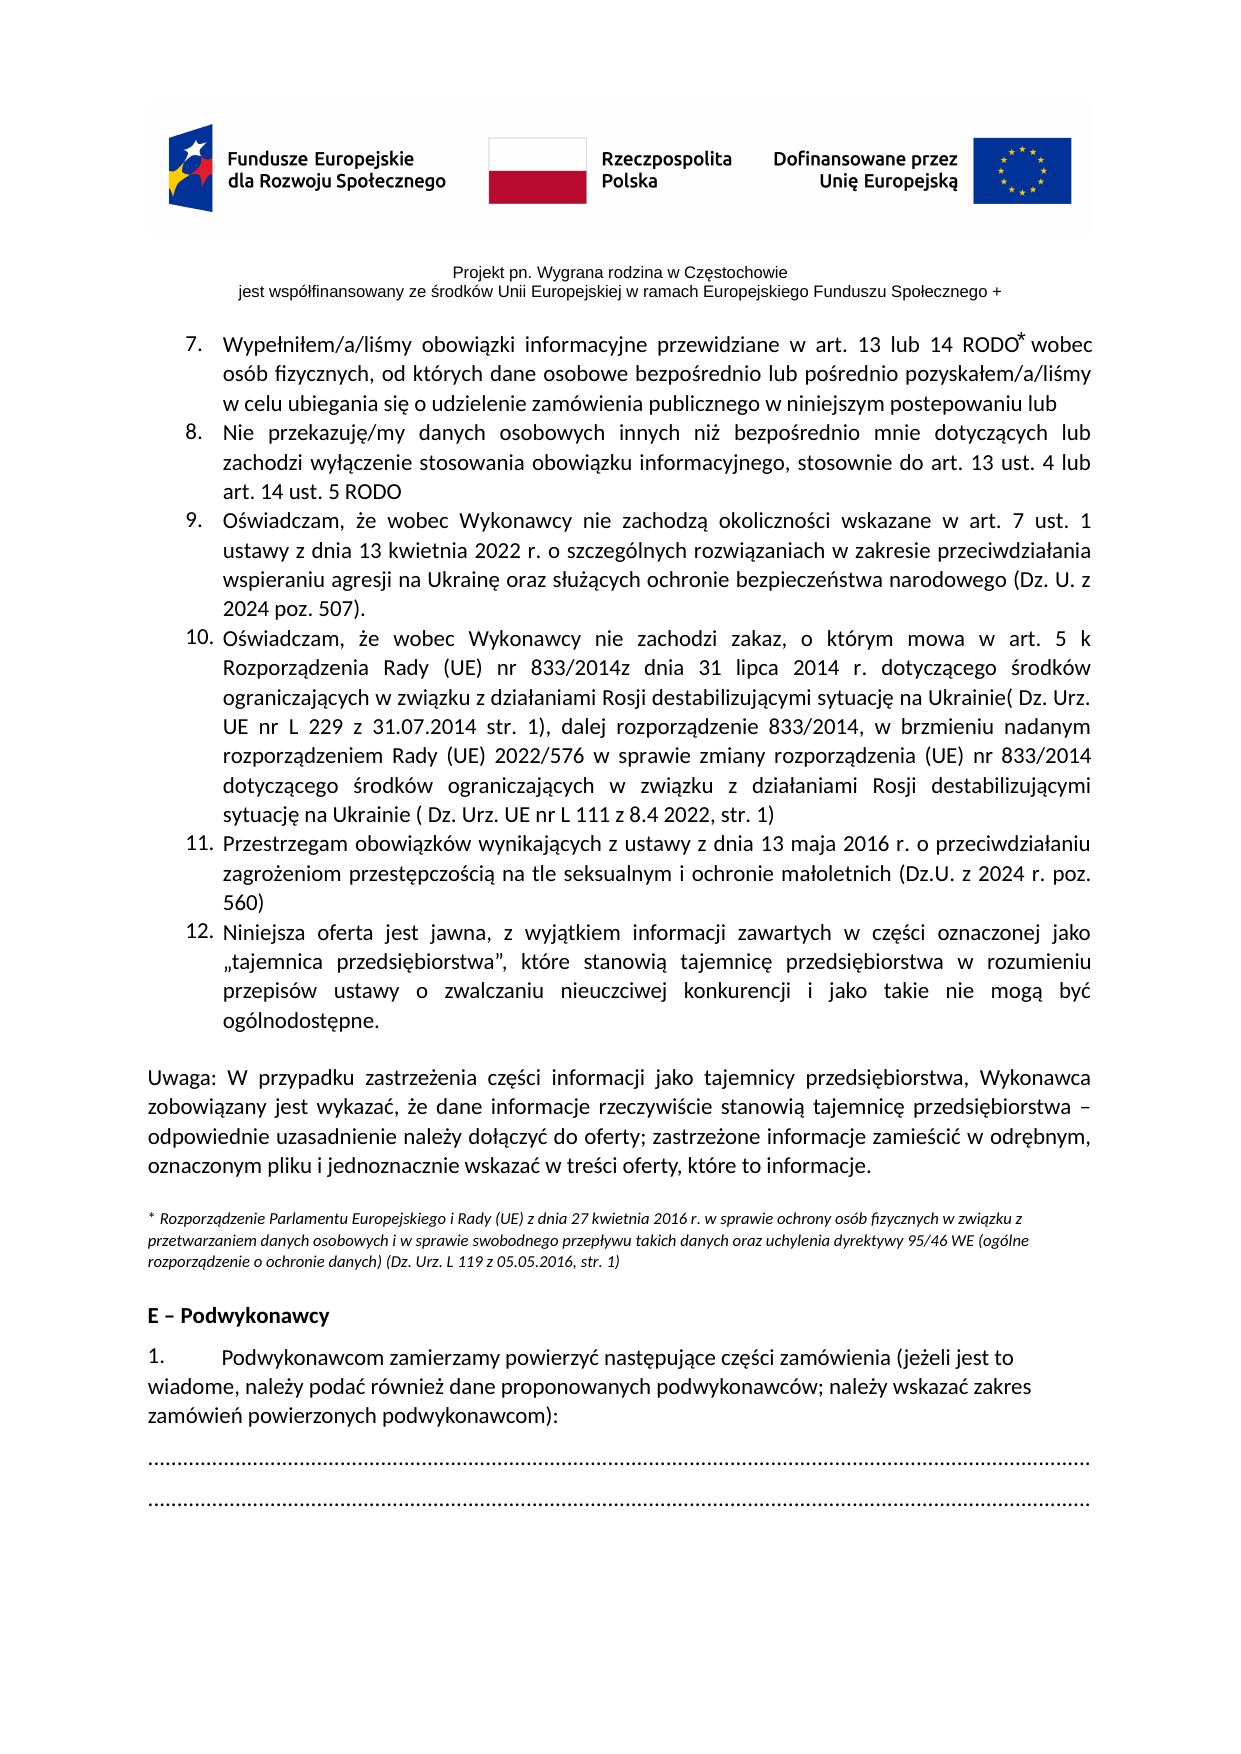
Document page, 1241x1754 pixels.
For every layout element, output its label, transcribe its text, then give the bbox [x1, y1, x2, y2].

text * Rozporządzenie Parlamentu Europejskiego i Rady (UE) z dnia 27 kwietnia 2016 r. w sprawie ochrony osób fizycznych w związku z przetwarzaniem danych osobowych i w sprawie swobodnego przepływu takich danych oraz uchylenia dyrektywy 95/46 WE (ogólne rozporządzenie o ochronie danych) (Dz. Urz. L 119 z 05.05.2016, str. 1) [147, 1207, 1093, 1272]
list Nie przekazuję/my danych osobowych innych niż bezpośrednio mnie dotyczących lub zachodzi wyłączenie stosowania obowiązku informacyjnego, stosownie do art. 13 ust. 4 lub art. 14 ust. 5 RODO [185, 417, 1093, 505]
text Uwaga: W przypadku zastrzeżenia części informacji jako tajemnicy przedsiębiorstwa, Wykonawca zobowiązany jest wykazać, że dane informacje rzeczywiście stanowią tajemnicę przedsiębiorstwa – odpowiednie uzasadnienie należy dołączyć do oferty; zastrzeżone informacje zamieścić w odrębnym, oznaczonym pliku i jednoznacznie wskazać w treści oferty, które to informacje. [147, 1062, 1093, 1179]
list Wypełniłem/a/liśmy obowiązki informacyjne przewidziane w art. 13 lub 14 RODO⃰ wobec osób fizycznych, od których dane osobowe bezpośrednio lub pośrednio pozyskałem/a/liśmy w celu ubiegania się o udzielenie zamówienia publicznego w niniejszym postepowaniu lub [185, 329, 1093, 417]
list Oświadczam, że wobec Wykonawcy nie zachodzą okoliczności wskazane w art. 7 ust. 1 ustawy z dnia 13 kwietnia 2022 r. o szczególnych rozwiązaniach w zakresie przeciwdziałania wspieraniu agresji na Ukrainę oraz służących ochronie bezpieczeństwa narodowego (Dz. U. z 2024 poz. 507). [185, 505, 1093, 622]
picture [147, 102, 1093, 234]
text E – Podwykonawcy [147, 1300, 1093, 1329]
list Podwykonawcom zamierzamy powierzyć następujące części zamówienia (jeżeli jest to wiadome, należy podać również dane proponowanych podwykonawców; należy wskazać zakres zamówień powierzonych podwykonawcom): [147, 1342, 1093, 1430]
list Niniejsza oferta jest jawna, z wyjątkiem informacji zawartych w części oznaczonej jako „tajemnica przedsiębiorstwa”, które stanowią tajemnicę przedsiębiorstwa w rozumieniu przepisów ustawy o zwalczaniu nieuczciwej konkurencji i jako takie nie mogą być ogólnodostępne. [185, 916, 1093, 1034]
list Oświadczam, że wobec Wykonawcy nie zachodzi zakaz, o którym mowa w art. 5 k Rozporządzenia Rady (UE) nr 833/2014z dnia 31 lipca 2014 r. dotyczącego środków ograniczających w związku z działaniami Rosji destabilizującymi sytuację na Ukrainie( Dz. Urz. UE nr L 229 z 31.07.2014 str. 1), dalej rozporządzenie 833/2014, w brzmieniu nadanym rozporządzeniem Rady (UE) 2022/576 w sprawie zmiany rozporządzenia (UE) nr 833/2014 dotyczącego środków ograniczających w związku z działaniami Rosji destabilizującymi sytuację na Ukrainie ( Dz. Urz. UE nr L 111 z 8.4 2022, str. 1) [185, 622, 1093, 828]
list Przestrzegam obowiązków wynikających z ustawy z dnia 13 maja 2016 r. o przeciwdziałaniu zagrożeniom przestępczością na tle seksualnym i ochronie małoletnich (Dz.U. z 2024 r. poz. 560) [185, 828, 1093, 916]
